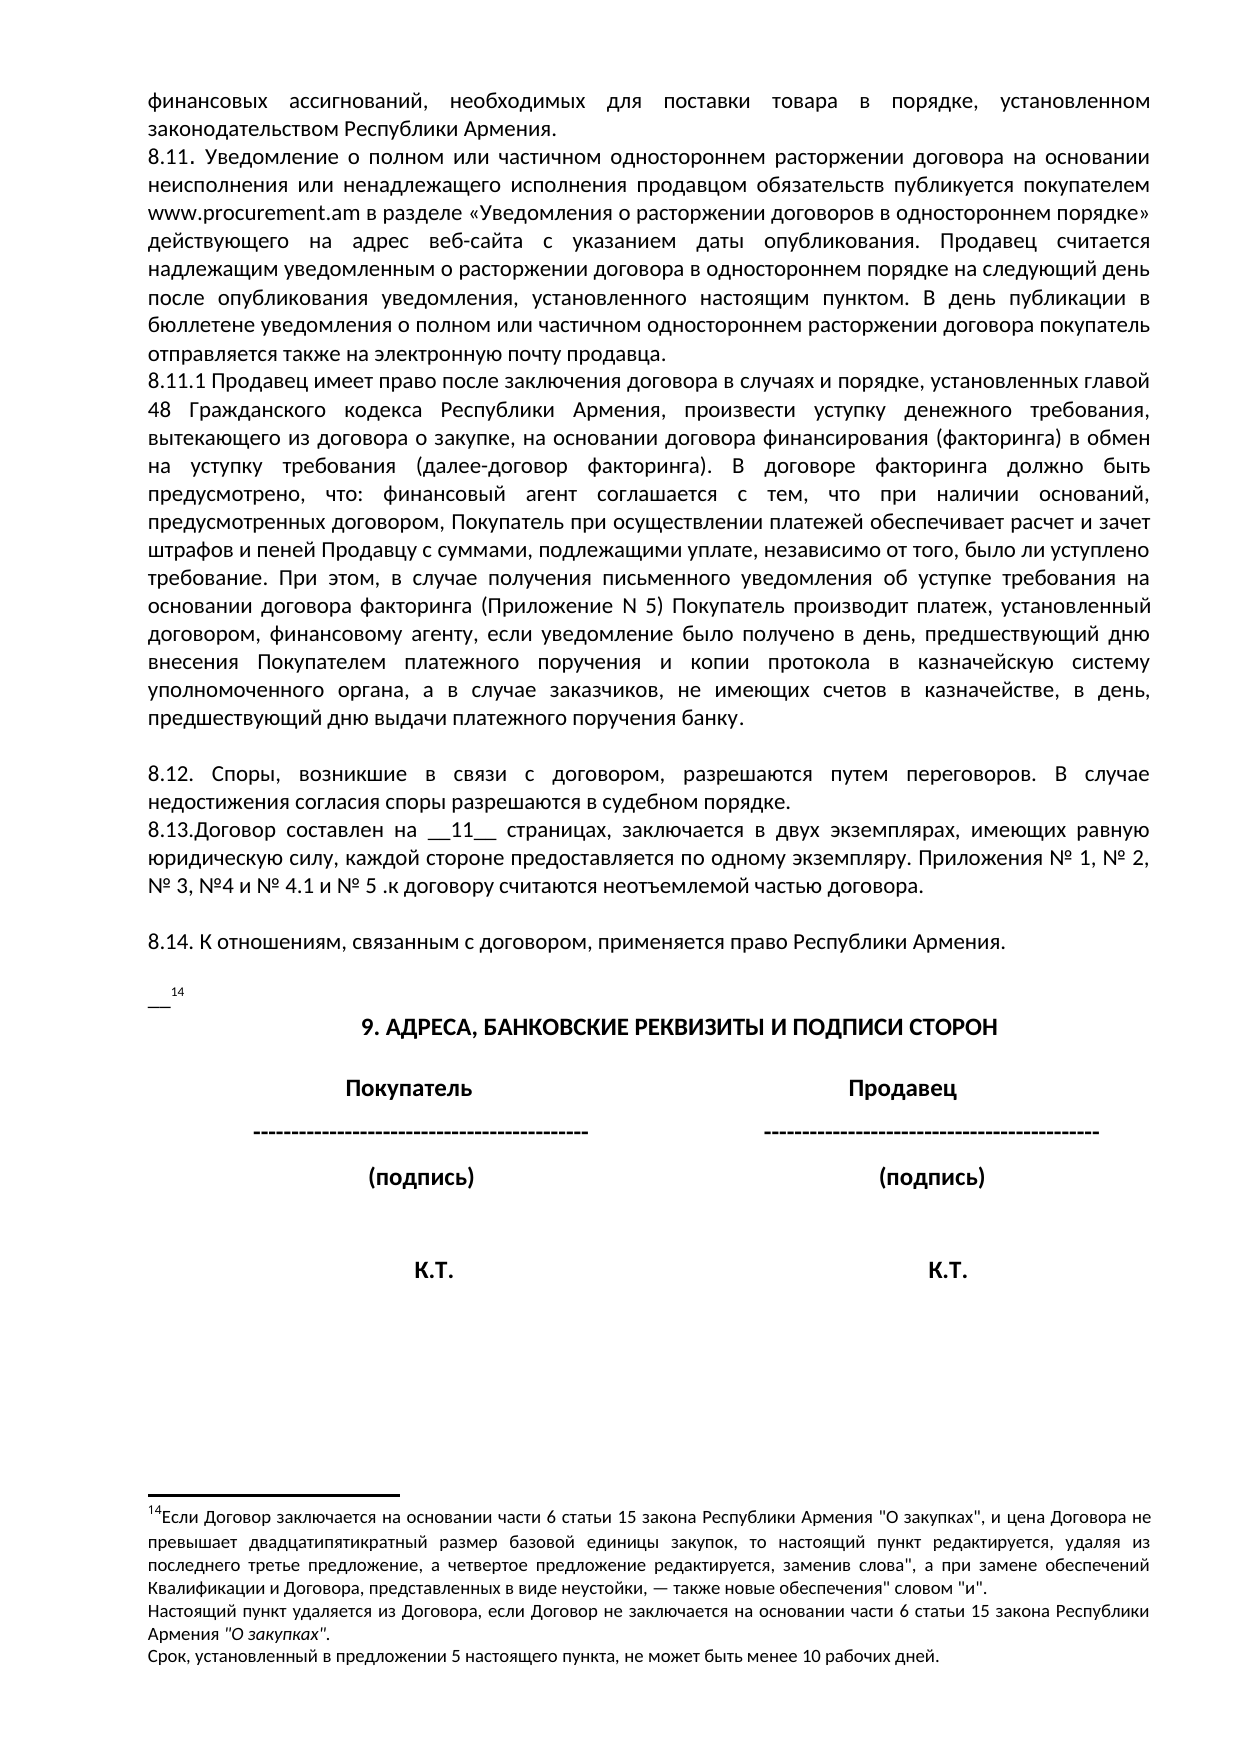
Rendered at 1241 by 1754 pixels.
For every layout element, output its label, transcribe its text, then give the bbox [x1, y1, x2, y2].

text 9. АДРЕСА, БАНКОВСКИЕ РЕКВИЗИТЫ И ПОДПИСИ СТОРОН [148, 1011, 1152, 1042]
table_header Покупатель [136, 1072, 647, 1116]
table_header К.Т. [662, 1254, 1176, 1299]
text __ [148, 983, 1152, 1011]
text 8.11․ Уведомление о полном или частичном одностороннем расторжении договора на основании неисполнения или ненадлежащего исполнения продавцом обязательств публикуется покупателем www.procurement.am в разделе «Уведомления о расторжении договоров в одностороннем порядке» действующего на адрес веб-сайта с указанием даты опубликования. Продавец считается надлежащим уведомленным о расторжении договора в одностороннем порядке на следующий день после опубликования уведомления, установленного настоящим пунктом. В день публикации в бюллетене уведомления о полном или частичном одностороннем расторжении договора покупатель отправляется также на электронную почту продавца. [148, 142, 1152, 367]
text 8.13.Договор составлен на __11__ страницах, заключается в двух экземплярах, имеющих равную юридическую силу, каждой стороне предоставляется по одному экземпляру. Приложения № 1, № 2, № 3, №4 и № 4.1 и № 5 .к договору считаются неотъемлемой частью договора. [148, 815, 1152, 899]
table_header Продавец [647, 1072, 1158, 1116]
text 8.11.1 Продавец имеет право после заключения договора в случаях и порядке, установленных главой 48 Гражданского кодекса Республики Армения, произвести уступку денежного требования, вытекающего из договора о закупке, на основании договора финансирования (факторинга) в обмен на уступку требования (далее-договор факторинга). В договоре факторинга должно быть предусмотрено, что: финансовый агент соглашается с тем, что при наличии оснований, предусмотренных договором, Покупатель при осуществлении платежей обеспечивает расчет и зачет штрафов и пеней Продавцу с суммами, подлежащими уплате, независимо от того, было ли уступлено требование. При этом, в случае получения письменного уведомления об уступке требования на основании договора факторинга (Приложение N 5) Покупатель производит платеж, установленный договором, финансовому агенту, если уведомление было получено в день, предшествующий дню внесения Покупателем платежного поручения и копии протокола в казначейскую систему уполномоченного органа, а в случае заказчиков, не имеющих счетов в казначействе, в день, предшествующий дню выдачи платежного поручения банку. [148, 367, 1152, 731]
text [148, 86, 1152, 142]
text 8.14. К отношениям, связанным с договором, применяется право Республики Армения. [148, 927, 1152, 955]
text 8.12. Споры, возникшие в связи с договором, разрешаются путем переговоров. В случае недостижения согласия споры разрешаются в судебном порядке. [148, 759, 1152, 815]
table_header К.Т. [148, 1254, 662, 1299]
table_cell -------------------------------------------- (подпись) [136, 1116, 647, 1223]
table_cell -------------------------------------------- (подпись) [647, 1116, 1158, 1223]
